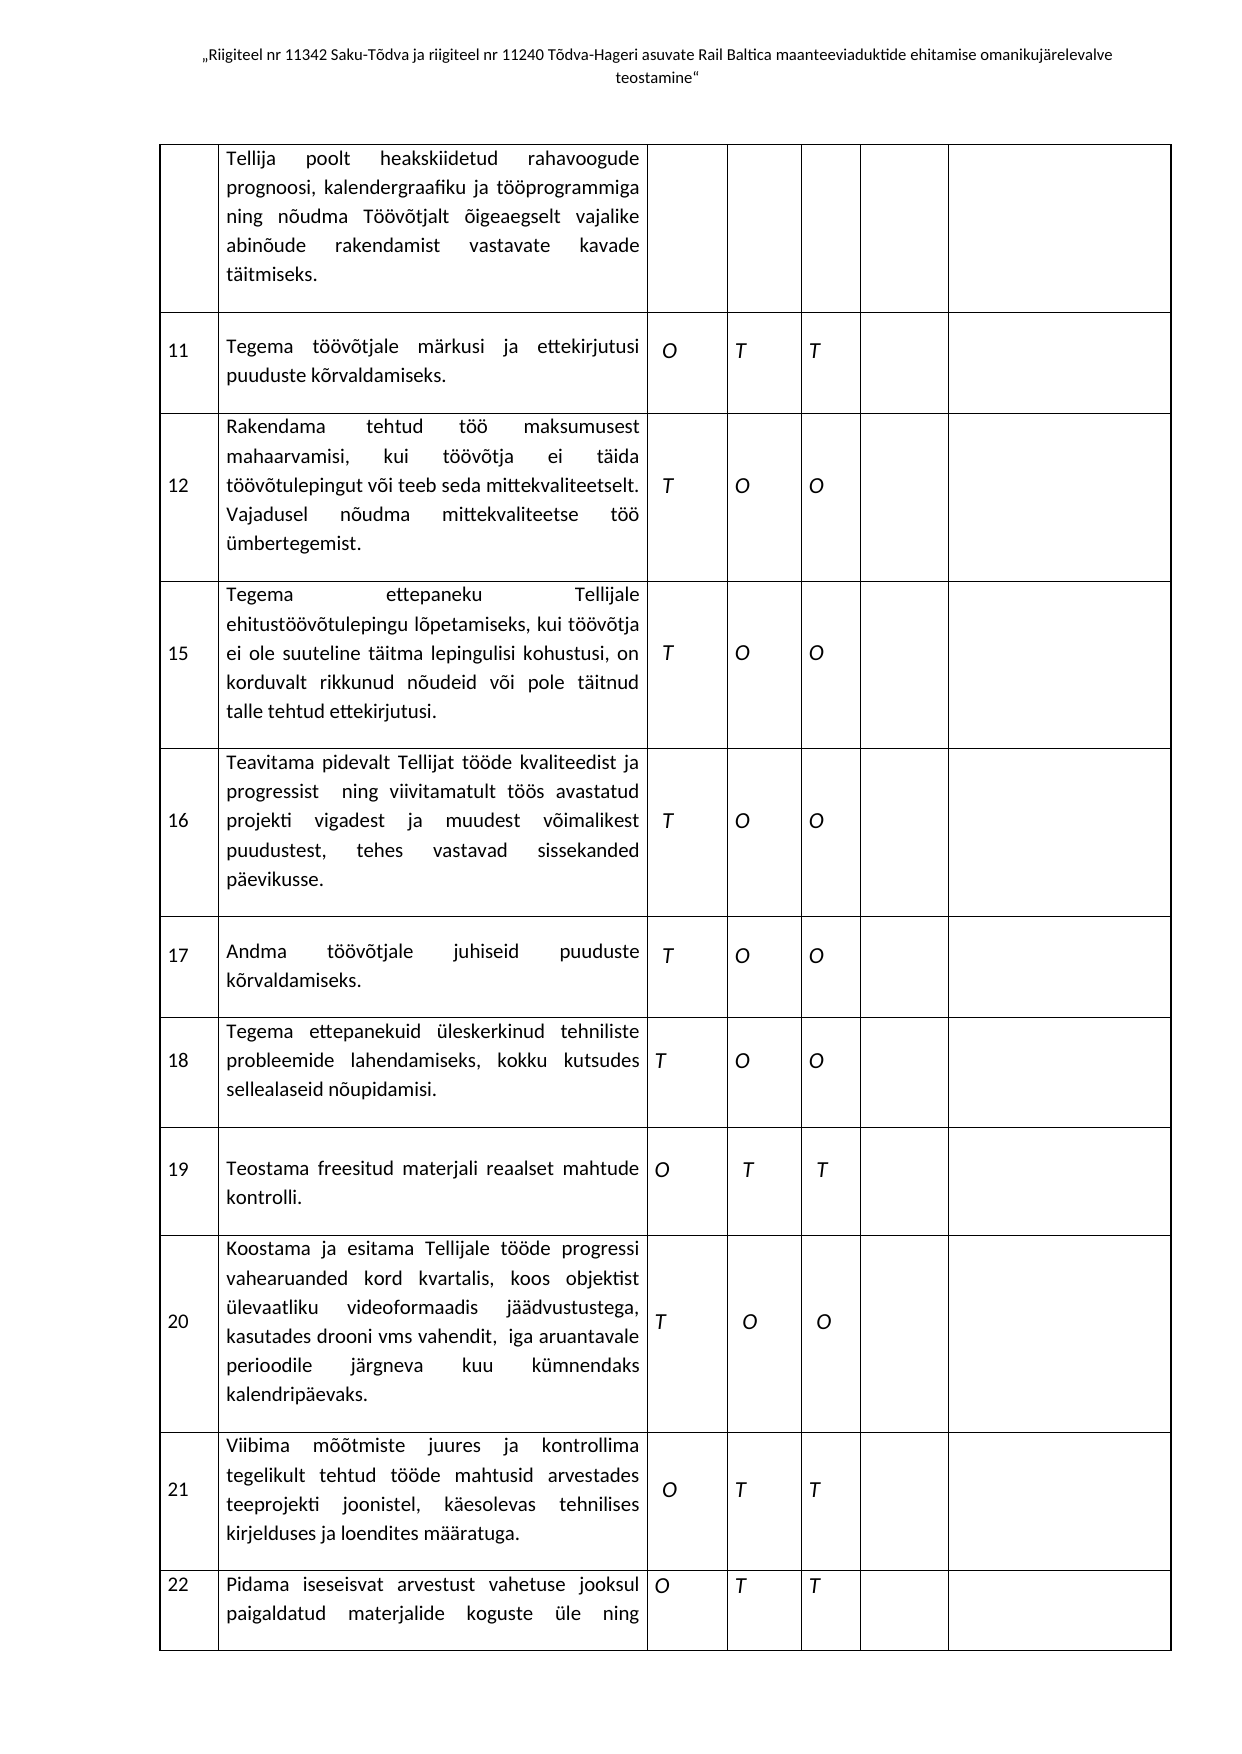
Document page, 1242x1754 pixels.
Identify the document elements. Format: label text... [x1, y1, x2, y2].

table_cell O [648, 313, 727, 413]
table_cell 16 [161, 749, 218, 916]
table_cell [949, 145, 1170, 312]
table_cell O [802, 749, 860, 916]
table_cell [861, 1128, 948, 1234]
table_cell T [728, 313, 801, 413]
table_cell O [728, 1018, 801, 1127]
table_cell [861, 414, 948, 581]
table_cell O [728, 145, 801, 312]
table_cell T [802, 313, 860, 413]
table_cell O [728, 582, 801, 748]
table_cell [861, 1018, 948, 1127]
table_cell 20 [161, 1236, 218, 1432]
table_cell [949, 1128, 1170, 1234]
table_cell O [648, 1433, 727, 1570]
table_cell T [648, 1018, 727, 1127]
table_cell O [802, 414, 860, 581]
table_cell O [802, 145, 860, 312]
table_cell Tegema ettepaneku Tellijale ehitustöövõtulepingu lõpetamiseks, kui töövõtja ei ole suuteline täitma lepingulisi kohustusi, on korduvalt rikkunud nõudeid või pole täitnud talle tehtud ettekirjutusi. [219, 582, 647, 748]
table_cell [949, 917, 1170, 1017]
table_cell 11 [161, 313, 218, 413]
table_cell [861, 582, 948, 748]
table_cell O [802, 917, 860, 1017]
table_cell [861, 1571, 948, 1650]
table_cell Tegema ettepanekuid üleskerkinud tehniliste probleemide lahendamiseks, kokku kutsudes sellealaseid nõupidamisi. [219, 1018, 647, 1127]
table_cell T [648, 917, 727, 1017]
table_cell Viibima mõõtmiste juures ja kontrollima tegelikult tehtud tööde mahtusid arvestades teeprojekti joonistel, käesolevas tehnilises kirjelduses ja loendites määratuga. [219, 1433, 647, 1570]
table_cell O [802, 1236, 860, 1432]
table_cell 21 [161, 1433, 218, 1570]
table_cell T [648, 414, 727, 581]
table_cell T [802, 1128, 860, 1234]
table_cell T [648, 582, 727, 748]
table_cell T [648, 145, 727, 312]
table_cell O [802, 1018, 860, 1127]
table_cell [861, 917, 948, 1017]
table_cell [219, 145, 647, 312]
table_cell [861, 145, 948, 312]
table_cell Tegema töövõtjale märkusi ja ettekirjutusi puuduste kõrvaldamiseks. [219, 313, 647, 413]
table_cell [949, 1433, 1170, 1570]
table_cell 19 [161, 1128, 218, 1234]
table_cell T [648, 1236, 727, 1432]
table_cell [949, 1018, 1170, 1127]
table_cell [949, 582, 1170, 748]
table_cell 17 [161, 917, 218, 1017]
table_cell [861, 749, 948, 916]
table_cell Andma töövõtjale juhiseid puuduste kõrvaldamiseks. [219, 917, 647, 1017]
table_cell 15 [161, 582, 218, 748]
table_cell [861, 1236, 948, 1432]
table_cell 22 [161, 1571, 218, 1650]
table_cell T [648, 749, 727, 916]
table_cell T [802, 1571, 860, 1650]
table_cell O [802, 582, 860, 748]
table_cell T [728, 1433, 801, 1570]
table_cell 18 [161, 1018, 218, 1127]
table_cell Koostama ja esitama Tellijale tööde progressi vahearuanded kord kvartalis, koos objektist ülevaatliku videoformaadis jäädvustustega, kasutades drooni vms vahendit, iga aruantavale perioodile järgneva kuu kümnendaks kalendripäevaks. [219, 1236, 647, 1432]
table_cell O [728, 414, 801, 581]
table_cell T [728, 1128, 801, 1234]
table_cell Rakendama tehtud töö maksumusest mahaarvamisi, kui töövõtja ei täida töövõtulepingut või teeb seda mittekvaliteetselt. Vajadusel nõudma mittekvaliteetse töö ümbertegemist. [219, 414, 647, 581]
table_cell [949, 414, 1170, 581]
table_cell [949, 313, 1170, 413]
table_cell [949, 749, 1170, 916]
table_cell [861, 1433, 948, 1570]
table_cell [219, 1571, 647, 1650]
table_cell Teostama freesitud materjali reaalset mahtude kontrolli. [219, 1128, 647, 1234]
table_cell Teavitama pidevalt Tellijat tööde kvaliteedist ja progressist ning viivitamatult töös avastatud projekti vigadest ja muudest võimalikest puudustest, tehes vastavad sissekanded päevikusse. [219, 749, 647, 916]
table_cell O [648, 1571, 727, 1650]
table_cell [949, 1571, 1170, 1650]
table_cell O [728, 749, 801, 916]
table_cell [949, 1236, 1170, 1432]
table_cell O [728, 1236, 801, 1432]
table_cell O [648, 1128, 727, 1234]
table_cell T [802, 1433, 860, 1570]
table_cell [861, 313, 948, 413]
table_cell O [728, 917, 801, 1017]
table_cell 12 [161, 414, 218, 581]
table_cell 10 [161, 145, 218, 312]
table_cell T [728, 1571, 801, 1650]
